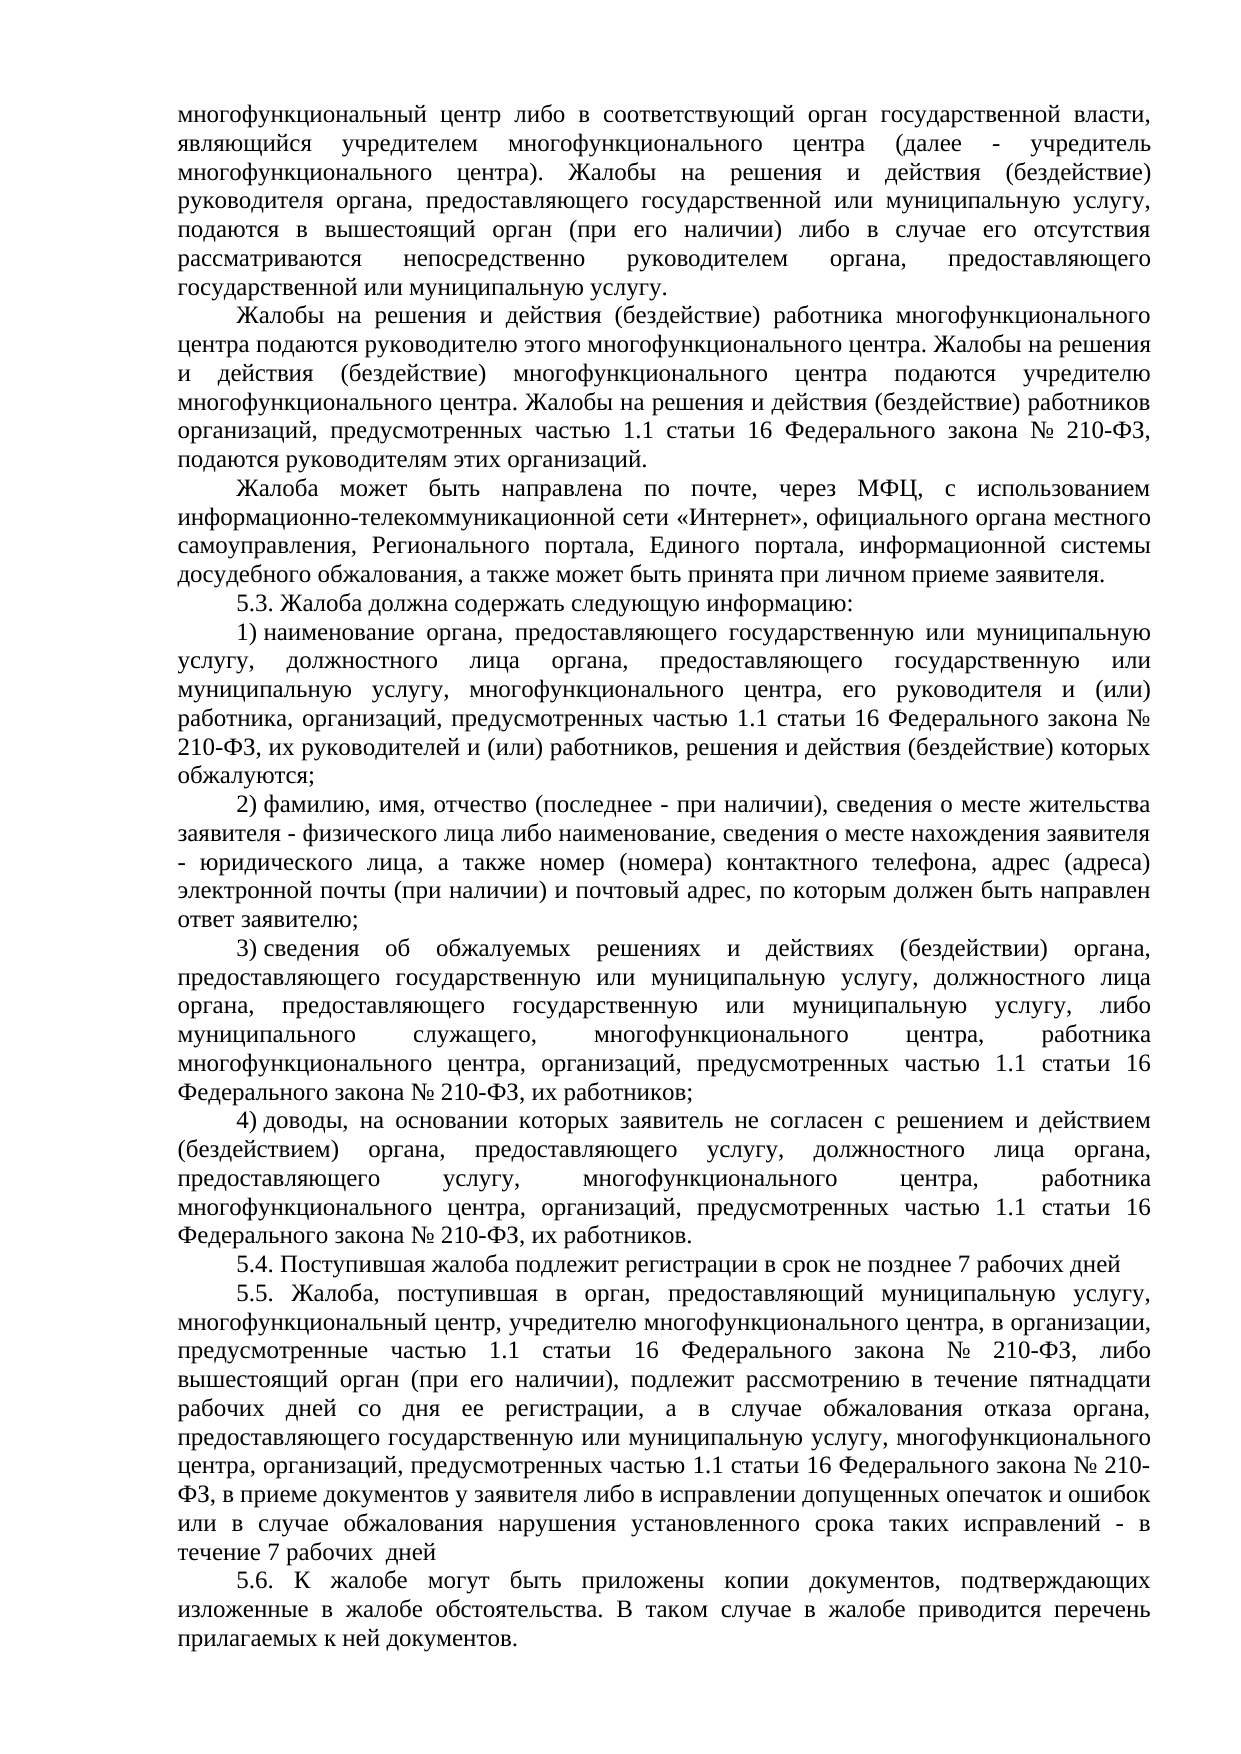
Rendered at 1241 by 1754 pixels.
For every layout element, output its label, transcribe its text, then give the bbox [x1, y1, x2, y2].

text 5.3. Жалоба должна содержать следующую информацию: [177, 588, 1152, 617]
text 3) сведения об обжалуемых решениях и действиях (бездействии) органа, предоставляющего государственную или муниципальную услугу, должностного лица органа, предоставляющего государственную или муниципальную услугу, либо муниципального служащего, многофункционального центра, работника многофункционального центра, организаций, предусмотренных частью 1.1 статьи 16 Федерального закона № 210-ФЗ, их работников; [177, 933, 1152, 1105]
text 2) фамилию, имя, отчество (последнее - при наличии), сведения о месте жительства заявителя - физического лица либо наименование, сведения о месте нахождения заявителя - юридического лица, а также номер (номера) контактного телефона, адрес (адреса) электронной почты (при наличии) и почтовый адрес, по которым должен быть направлен ответ заявителю; [177, 789, 1152, 933]
text 5.4. Поступившая жалоба подлежит регистрации в срок не позднее 7 рабочих дней [177, 1249, 1152, 1278]
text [177, 99, 1152, 300]
text 4) доводы, на основании которых заявитель не согласен с решением и действием (бездействием) органа, предоставляющего услугу, должностного лица органа, предоставляющего услугу, многофункционального центра, работника многофункционального центра, организаций, предусмотренных частью 1.1 статьи 16 Федерального закона № 210-ФЗ, их работников. [177, 1105, 1152, 1249]
text 1) наименование органа, предоставляющего государственную или муниципальную услугу, должностного лица органа, предоставляющего государственную или муниципальную услугу, многофункционального центра, его руководителя и (или) работника, организаций, предусмотренных частью 1.1 статьи 16 Федерального закона № 210-ФЗ, их руководителей и (или) работников, решения и действия (бездействие) которых обжалуются; [177, 617, 1152, 789]
text Жалобы на решения и действия (бездействие) работника многофункционального центра подаются руководителю этого многофункционального центра. Жалобы на решения и действия (бездействие) многофункционального центра подаются учредителю многофункционального центра. Жалобы на решения и действия (бездействие) работников организаций, предусмотренных частью 1.1 статьи 16 Федерального закона № 210-ФЗ, подаются руководителям этих организаций. [177, 300, 1152, 473]
text Жалоба может быть направлена по почте, через МФЦ, с использованием информационно-телекоммуникационной сети «Интернет», официального органа местного самоуправления, Регионального портала, Единого портала, информационной системы досудебного обжалования, а также может быть принята при личном приеме заявителя. [177, 473, 1152, 588]
text 5.6. К жалобе могут быть приложены копии документов, подтверждающих изложенные в жалобе обстоятельства. В таком случае в жалобе приводится перечень прилагаемых к ней документов. [177, 1565, 1152, 1652]
text 5.5. Жалоба, поступившая в орган, предоставляющий муниципальную услугу, многофункциональный центр, учредителю многофункционального центра, в организации, предусмотренные частью 1.1 статьи 16 Федерального закона № 210-ФЗ, либо вышестоящий орган (при его наличии), подлежит рассмотрению в течение пятнадцати рабочих дней со дня ее регистрации, а в случае обжалования отказа органа, предоставляющего государственную или муниципальную услугу, многофункционального центра, организаций, предусмотренных частью 1.1 статьи 16 Федерального закона № 210-ФЗ, в приеме документов у заявителя либо в исправлении допущенных опечаток и ошибок или в случае обжалования нарушения установленного срока таких исправлений - в течение 7 рабочих дней [177, 1278, 1152, 1565]
